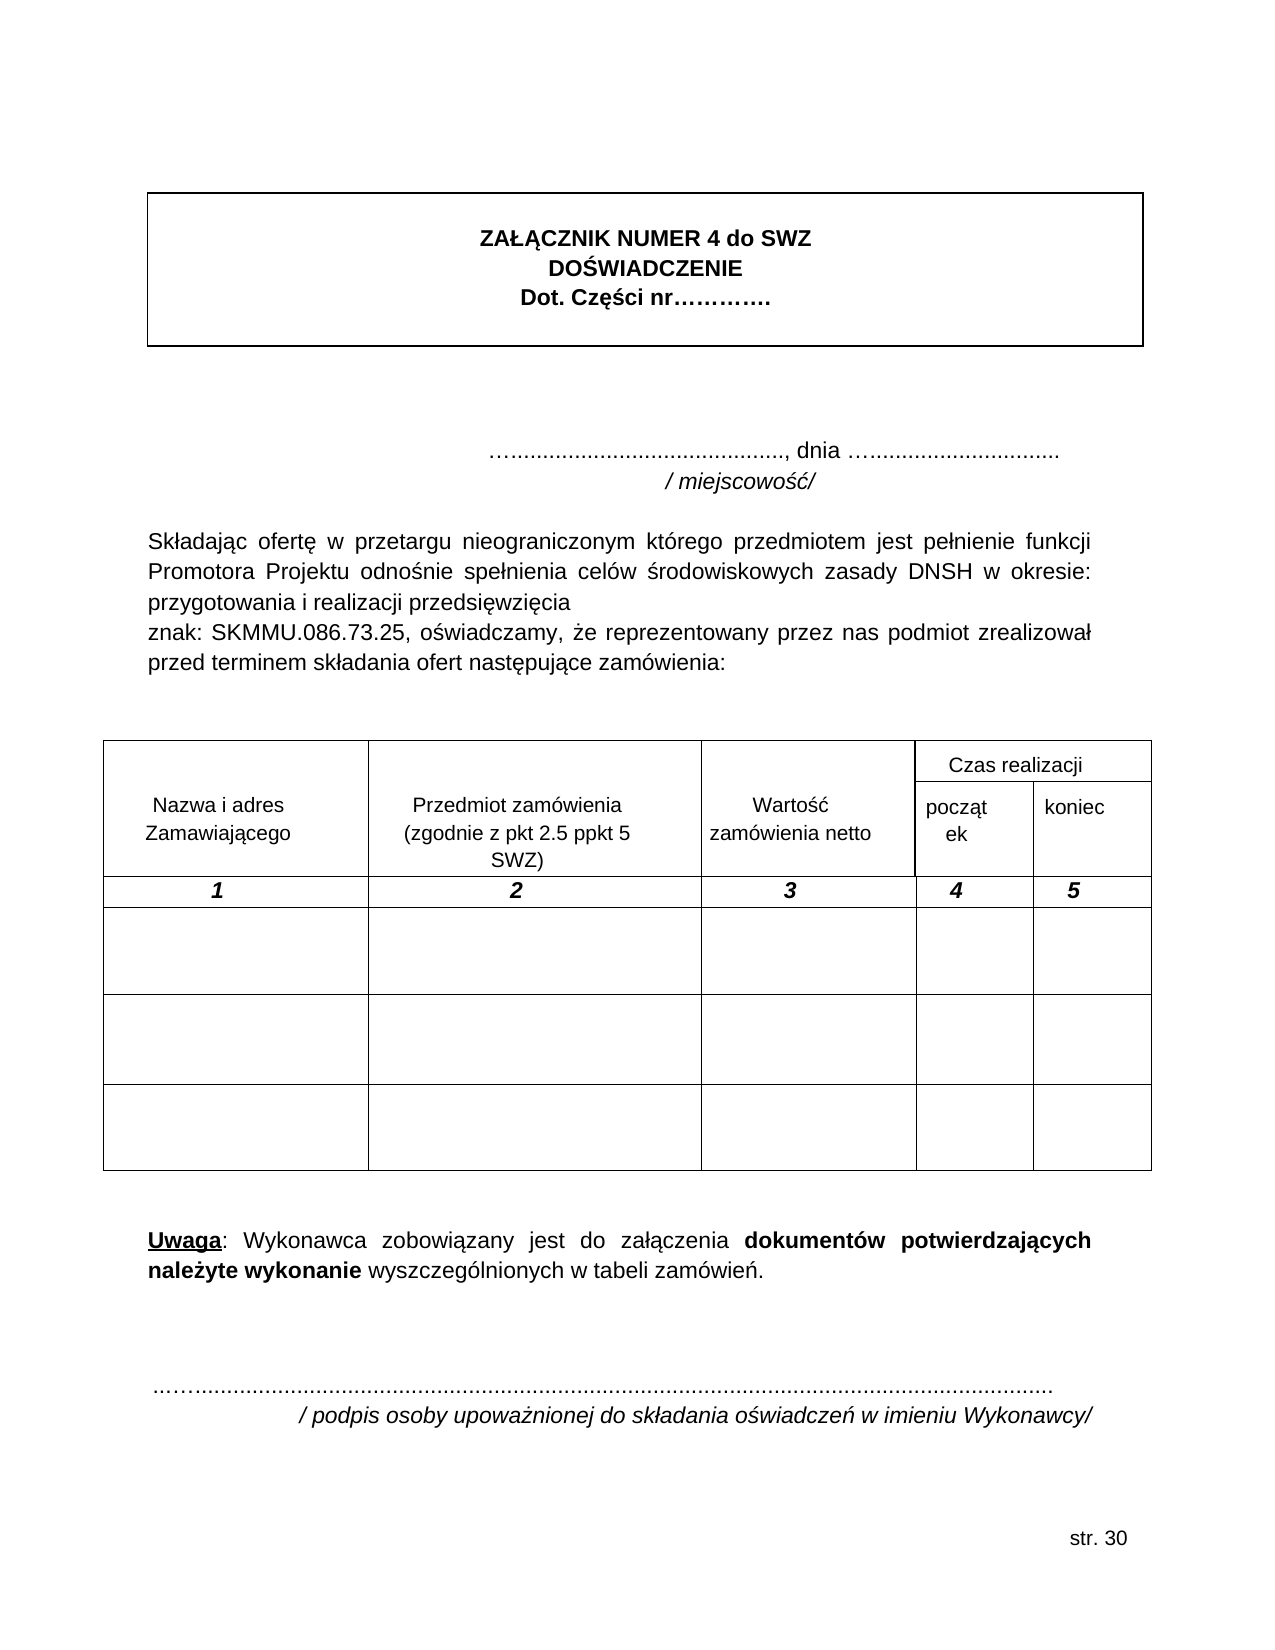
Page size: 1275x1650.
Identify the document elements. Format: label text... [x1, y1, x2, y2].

table_header Wartość zamówienia netto [702, 741, 914, 876]
table_cell [702, 995, 916, 1083]
table_cell 2 [369, 877, 701, 907]
table_cell [1034, 908, 1151, 994]
text Uwaga: Wykonawca zobowiązany jest do załączenia dokumentów potwierdzających należyte wykonanie wyszczególnionych w tabeli zamówień. [148, 1227, 1092, 1283]
table_cell koniec [1034, 782, 1151, 876]
table_cell [1034, 995, 1151, 1083]
text ...…....................................................................................................................................... [146, 1372, 1093, 1399]
table_cell 1 [104, 877, 368, 907]
table_header Nazwa i adres Zamawiającego [104, 741, 368, 876]
table_cell [917, 908, 1033, 994]
text Składając ofertę w przetargu nieograniczonym którego przedmiotem jest pełnienie funkcji Promotora Projektu odnośnie spełnienia celów środowiskowych zasady DNSH w okresie: przygotowania i realizacji przedsięwzięcia [148, 528, 1092, 615]
table_cell [104, 908, 368, 994]
text / podpis osoby upoważnionej do składania oświadczeń w imieniu Wykonawcy/ [148, 1402, 1092, 1428]
table_cell [917, 1085, 1033, 1170]
table_cell początek [916, 782, 1033, 876]
table_cell [702, 1085, 916, 1170]
text …..........................................., dnia ….............................. [148, 437, 1092, 464]
table_header Przedmiot zamówienia (zgodnie z pkt 2.5 ppkt 5 SWZ) [369, 741, 701, 876]
table_cell 5 [1034, 877, 1151, 907]
table_cell [1034, 1085, 1151, 1170]
table_cell [702, 908, 916, 994]
table_header Czas realizacji [916, 741, 1151, 781]
table_cell [917, 995, 1033, 1083]
text / miejscowość/ [148, 468, 1092, 494]
table_cell 3 [702, 877, 916, 907]
table_cell [369, 1085, 701, 1170]
table_cell [104, 1085, 368, 1170]
table_cell [104, 995, 368, 1083]
table_cell 4 [917, 877, 1033, 907]
text znak: SKMMU.086.73.25, oświadczamy, że reprezentowany przez nas podmiot zrealizował przed terminem składania ofert następujące zamówienia: [148, 619, 1092, 675]
table_cell [369, 995, 701, 1083]
table_cell [369, 908, 701, 994]
